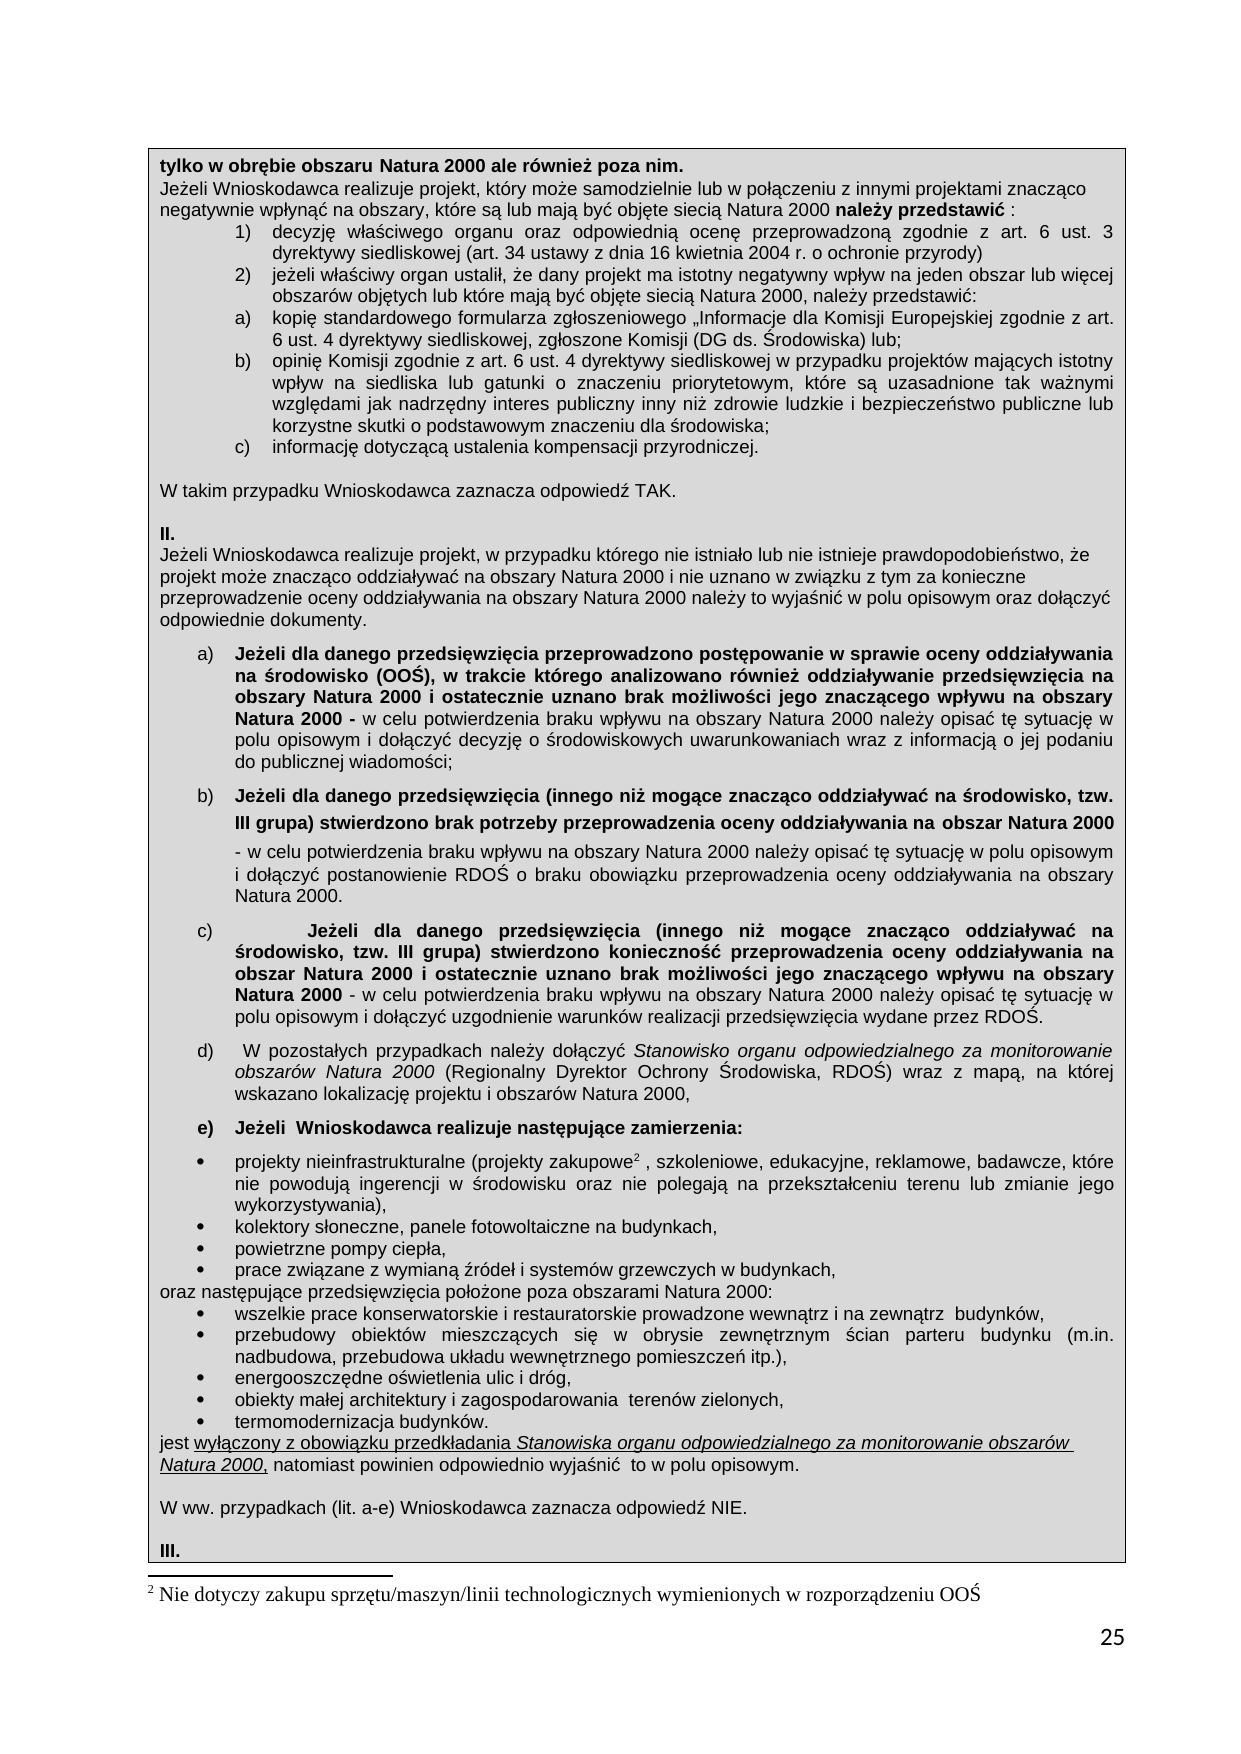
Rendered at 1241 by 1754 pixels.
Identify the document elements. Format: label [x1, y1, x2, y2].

table_header [149, 149, 1125, 1562]
